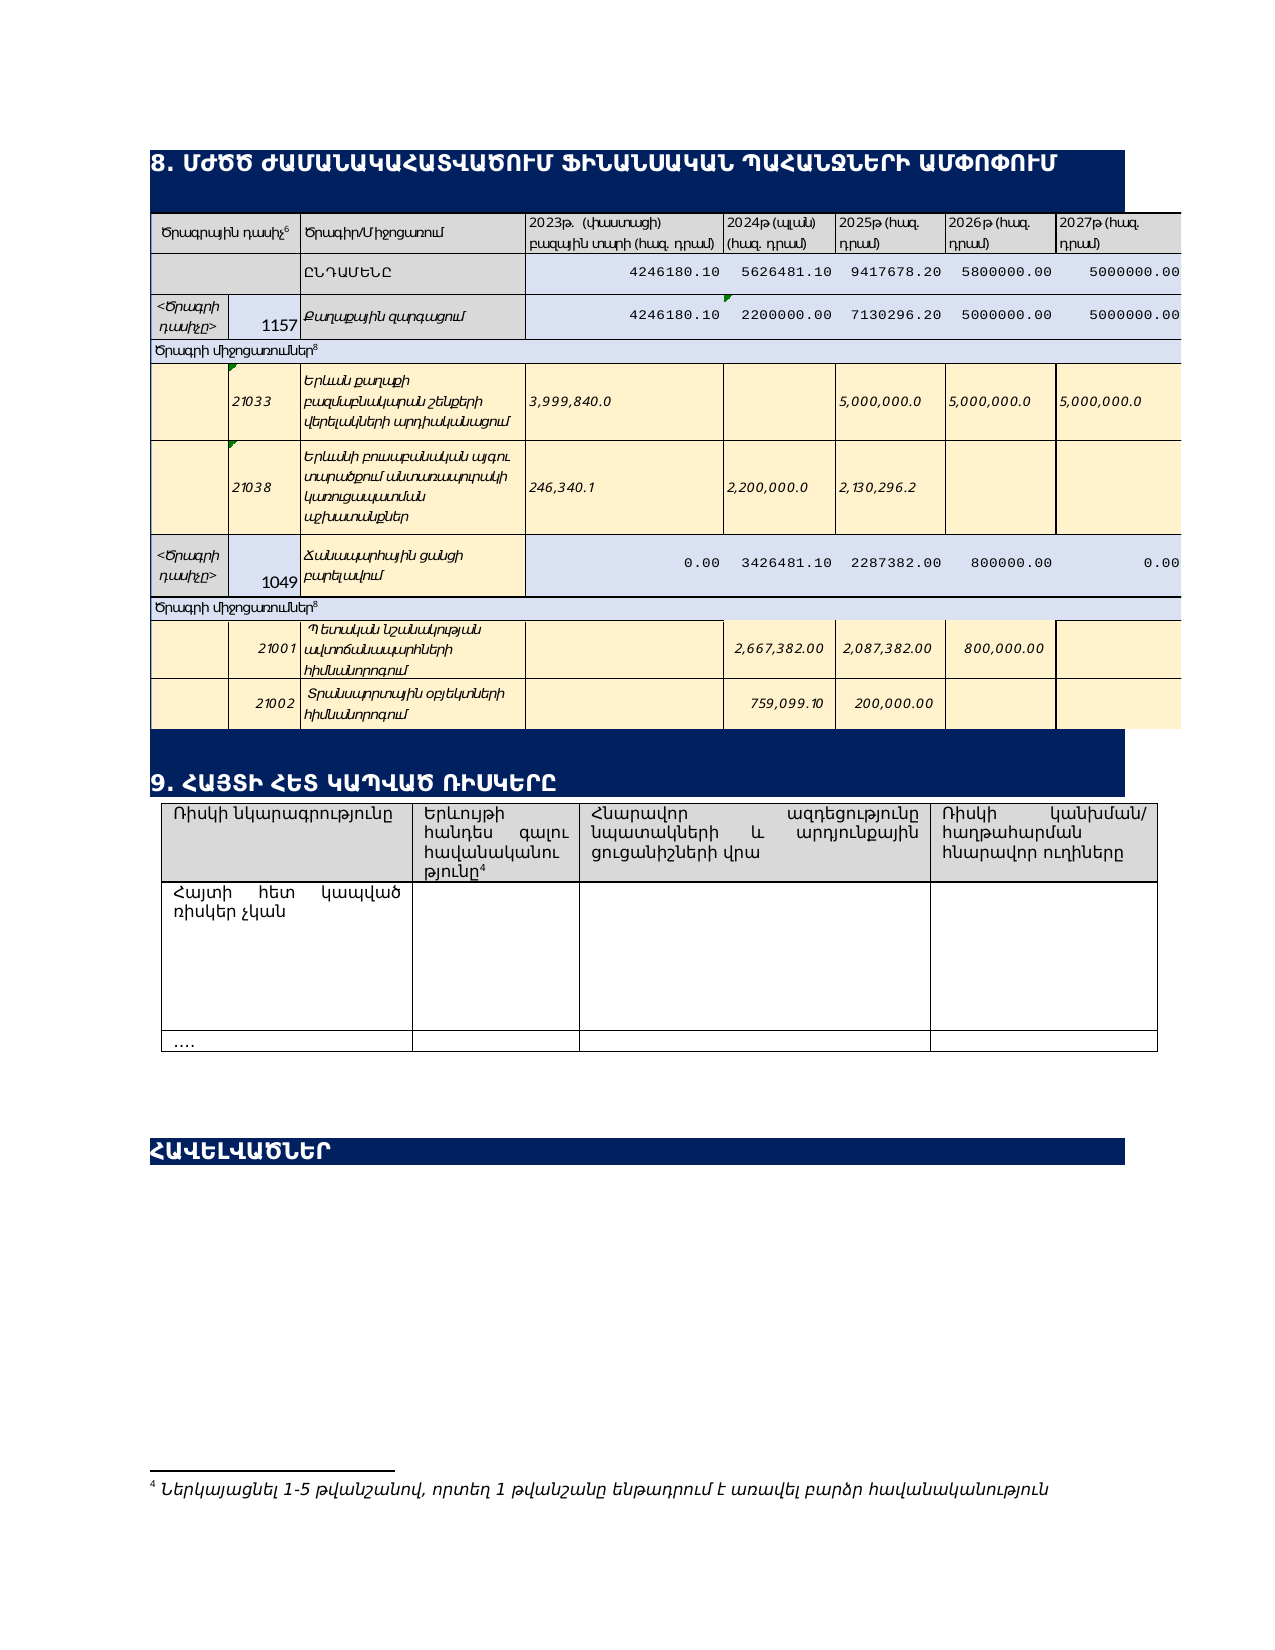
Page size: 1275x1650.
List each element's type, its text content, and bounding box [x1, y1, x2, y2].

table_header Ռիսկի նկարագրությունը [162, 804, 412, 881]
table_header Երևույթի հանդես գալու հավանականությունը [413, 804, 579, 881]
table_header Հնարավոր ազդեցությունը նպատակների և արդյունքային ցուցանիշների վրա [580, 804, 930, 881]
table_cell Հայտի հետ կապված ռիսկեր չկան [162, 883, 412, 1030]
table_cell …. [162, 1031, 412, 1051]
table_cell [931, 1031, 1157, 1051]
subtitle 8. ՄԺԾԾ ԺԱՄԱՆԱԿԱՀԱՏՎԱԾՈՒՄ ՖԻՆԱՆՍԱԿԱՆ ՊԱՀԱՆՋՆԵՐԻ ԱՄՓՈՓՈՒՄ [150, 150, 1125, 177]
table_cell [580, 1031, 930, 1051]
subtitle 9. ՀԱՅՏԻ ՀԵՏ ԿԱՊՎԱԾ ՌԻՍԿԵՐԸ [150, 202, 1125, 797]
table_cell [580, 883, 930, 1030]
table_cell [413, 883, 579, 1030]
table_cell [931, 883, 1157, 1030]
table_header Ռիսկի կանխման/ հաղթահարման հնարավոր ուղիները [931, 804, 1157, 881]
table_cell [413, 1031, 579, 1051]
subtitle ՀԱՎԵԼՎԱԾՆԵՐ [150, 1138, 1125, 1165]
